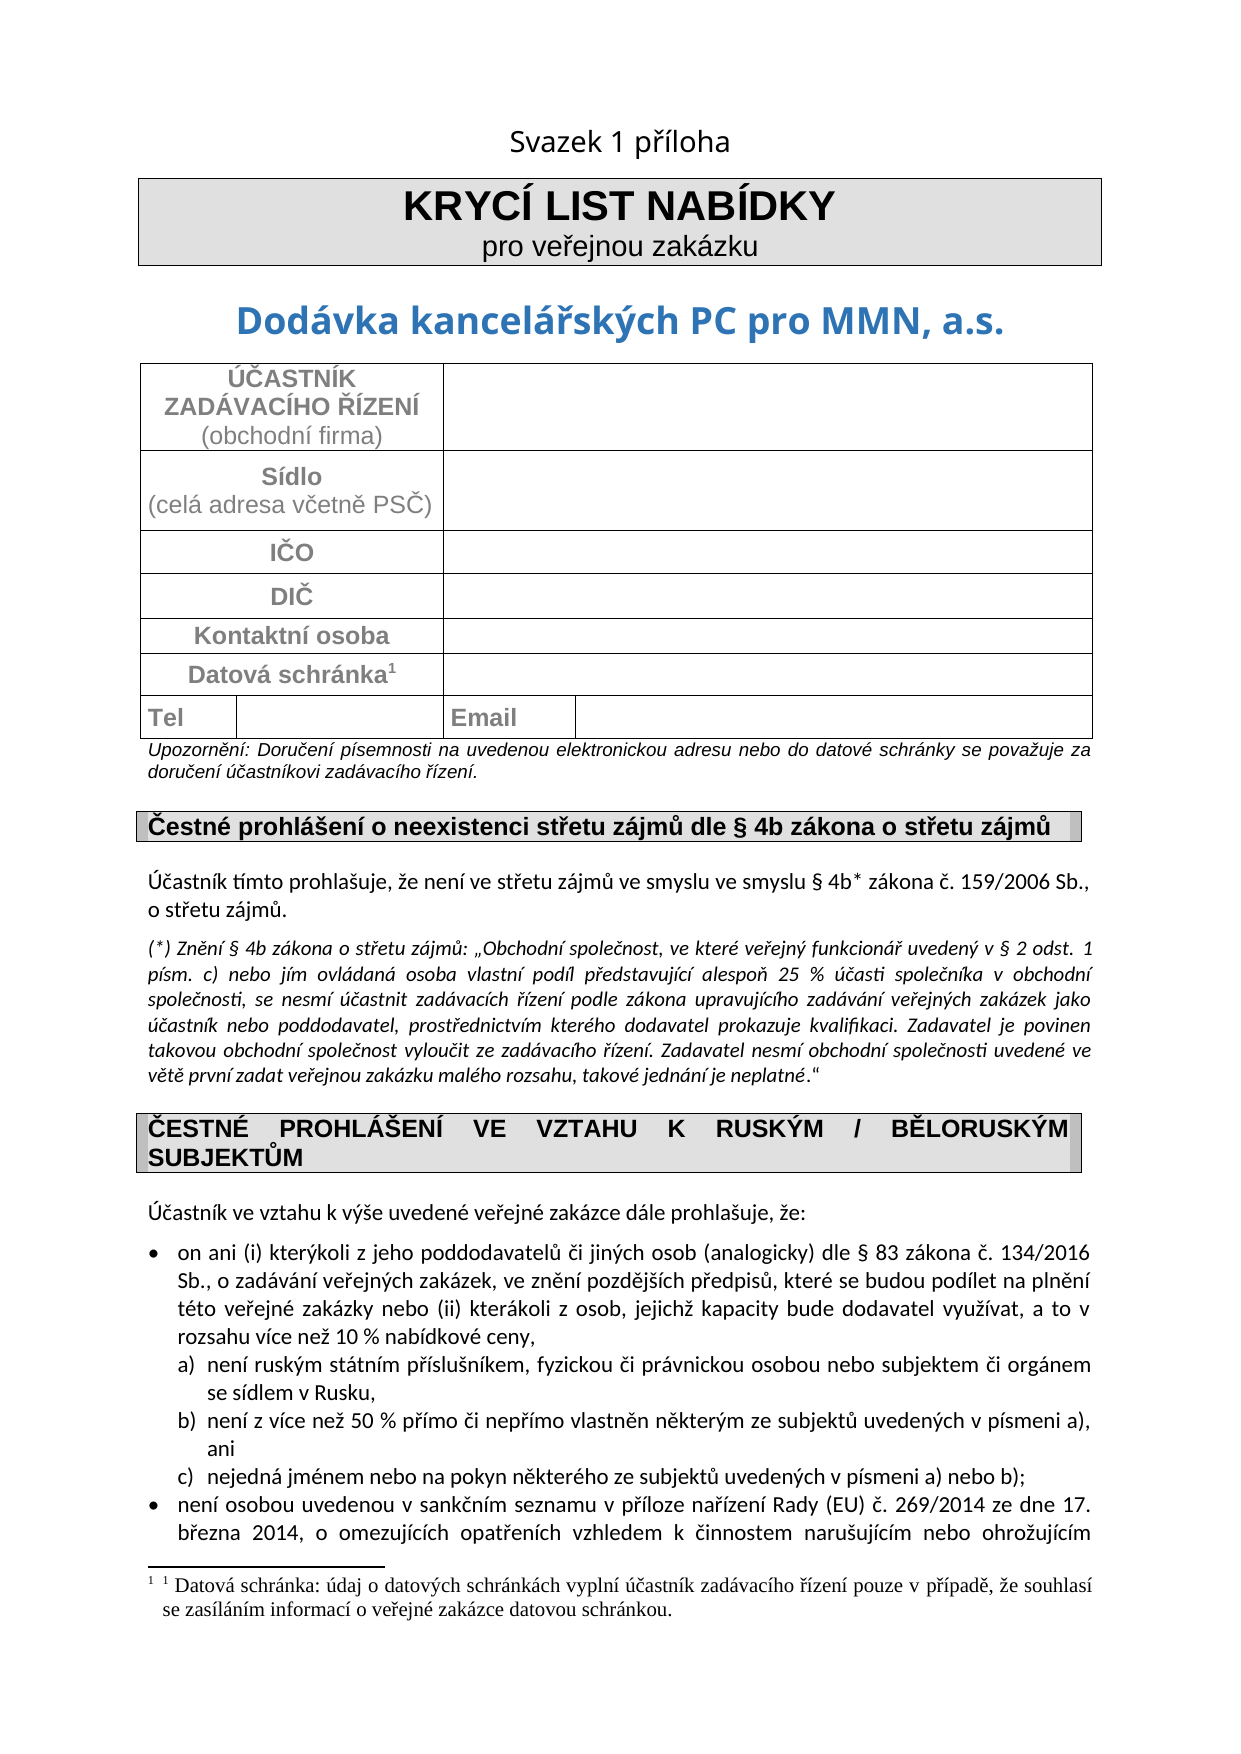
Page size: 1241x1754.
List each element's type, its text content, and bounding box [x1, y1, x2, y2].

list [148, 1490, 1092, 1546]
table_header [444, 364, 1092, 450]
table_cell [444, 451, 1092, 530]
text Upozornění: Doručení písemnosti na uvedenou elektronickou adresu nebo do datové schránky se považuje za doručení účastníkovi zadávacího řízení. [148, 739, 1092, 782]
table_cell [444, 619, 1092, 653]
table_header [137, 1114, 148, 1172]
table_cell Sídlo (celá adresa včetně PSČ) [141, 451, 443, 530]
table_cell [444, 654, 1092, 694]
table_cell [444, 574, 1092, 617]
table_cell Tel [141, 696, 236, 738]
text Účastník tímto prohlašuje, že není ve střetu zájmů ve smyslu ve smyslu § 4b* zákona č. 159/2006 Sb., o střetu zájmů. [148, 867, 1092, 923]
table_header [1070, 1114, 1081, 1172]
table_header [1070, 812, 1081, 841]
text Účastník ve vztahu k výše uvedené veřejné zakázce dále prohlašuje, že: [148, 1198, 1092, 1226]
list není z více než 50 % přímo či nepřímo vlastněn některým ze subjektů uvedených v písmeni a), ani [177, 1406, 1092, 1462]
table_cell [237, 696, 443, 738]
list on ani (i) kterýkoli z jeho poddodavatelů či jiných osob (analogicky) dle § 83 zákona č. 134/2016 Sb., o zadávání veřejných zakázek, ve znění pozdějších předpisů, které se budou podílet na plnění této veřejné zakázky nebo (ii) kterákoli z osob, jejichž kapacity bude dodavatel využívat, a to v rozsahu více než 10 % nabídkové ceny, [148, 1238, 1092, 1350]
table_cell [576, 696, 1092, 738]
table_cell DIČ [141, 574, 443, 617]
table_cell Kontaktní osoba [141, 619, 443, 653]
table_cell IČO [141, 531, 443, 573]
text Svazek 1 příloha [148, 121, 1092, 161]
table_cell Email [444, 696, 575, 738]
text KRYCÍ LIST NABÍDKY [139, 179, 1101, 226]
table_cell Datová schránka [141, 654, 443, 694]
table_header ÚČASTNÍK ZADÁVACÍHO ŘÍZENÍ (obchodní firma) [141, 364, 443, 450]
text pro veřejnou zakázku [139, 226, 1101, 265]
list není ruským státním příslušníkem, fyzickou či právnickou osobou nebo subjektem či orgánem se sídlem v Rusku, [177, 1350, 1092, 1406]
table_cell [444, 531, 1092, 573]
text Dodávka kancelářských PC pro MMN, a.s. [148, 294, 1092, 346]
text (*) Znění § 4b zákona o střetu zájmů: „Obchodní společnost, ve které veřejný funkcionář uvedený v § 2 odst. 1 písm. c) nebo jím ovládaná osoba vlastní podíl představující alespoň 25 % účasti společníka v obchodní společnosti, se nesmí účastnit zadávacích řízení podle zákona upravujícího zadávání veřejných zakázek jako účastník nebo poddodavatel, prostřednictvím kterého dodavatel prokazuje kvalifikaci. Zadavatel je povinen takovou obchodní společnost vyloučit ze zadávacího řízení. Zadavatel nesmí obchodní společnosti uvedené ve větě první zadat veřejnou zakázku malého rozsahu, takové jednání je neplatné.“ [148, 936, 1092, 1088]
list nejedná jménem nebo na pokyn některého ze subjektů uvedených v písmeni a) nebo b); [177, 1462, 1092, 1490]
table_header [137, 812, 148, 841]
